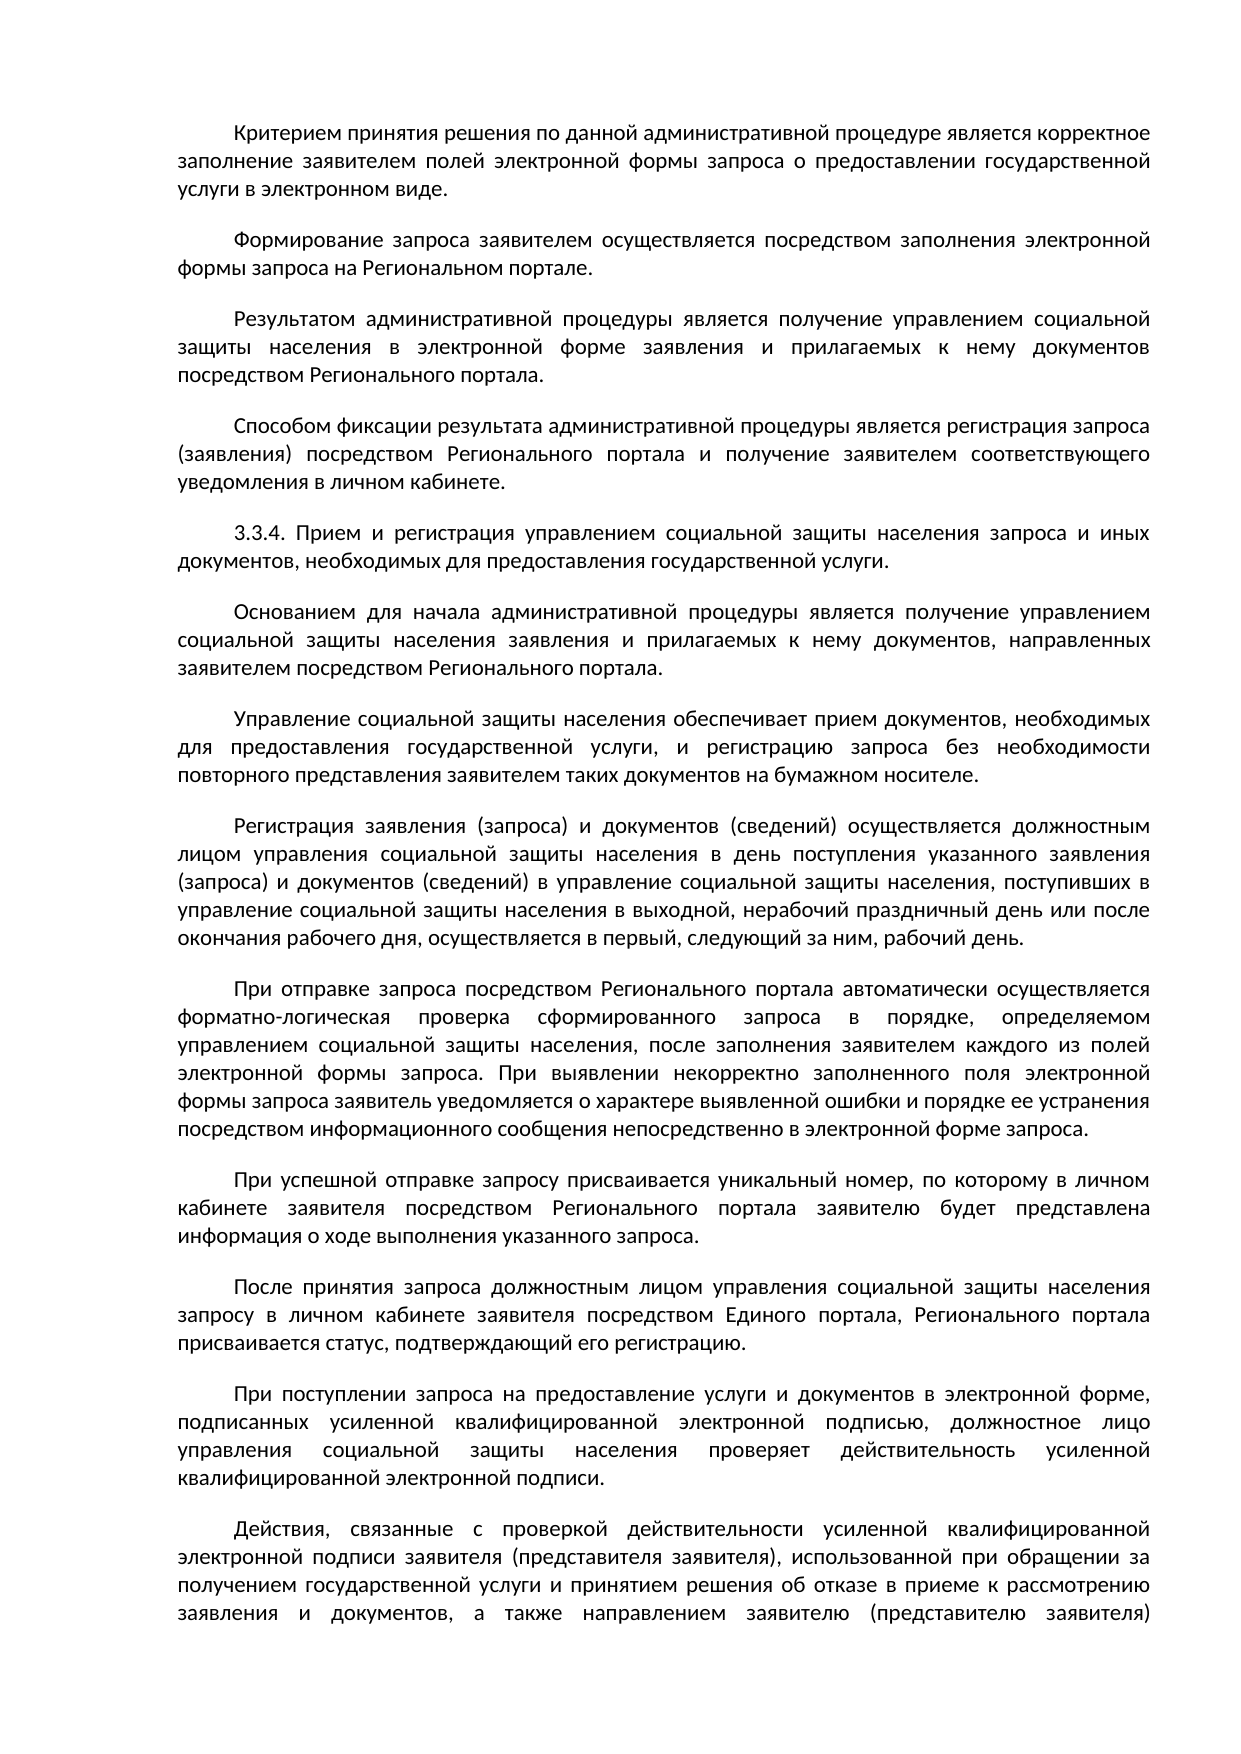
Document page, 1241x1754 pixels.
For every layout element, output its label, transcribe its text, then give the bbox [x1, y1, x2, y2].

text Способом фиксации результата административной процедуры является регистрация запроса (заявления) посредством Регионального портала и получение заявителем соответствующего уведомления в личном кабинете. [177, 411, 1152, 495]
text Результатом административной процедуры является получение управлением социальной защиты населения в электронной форме заявления и прилагаемых к нему документов посредством Регионального портала. [177, 304, 1152, 388]
text Управление социальной защиты населения обеспечивает прием документов, необходимых для предоставления государственной услуги, и регистрацию запроса без необходимости повторного представления заявителем таких документов на бумажном носителе. [177, 704, 1152, 788]
text Регистрация заявления (запроса) и документов (сведений) осуществляется должностным лицом управления социальной защиты населения в день поступления указанного заявления (запроса) и документов (сведений) в управление социальной защиты населения, поступивших в управление социальной защиты населения в выходной, нерабочий праздничный день или после окончания рабочего дня, осуществляется в первый, следующий за ним, рабочий день. [177, 811, 1152, 951]
text Формирование запроса заявителем осуществляется посредством заполнения электронной формы запроса на Региональном портале. [177, 225, 1152, 281]
text 3.3.4. Прием и регистрация управлением социальной защиты населения запроса и иных документов, необходимых для предоставления государственной услуги. [177, 518, 1152, 574]
text При отправке запроса посредством Регионального портала автоматически осуществляется форматно-логическая проверка сформированного запроса в порядке, определяемом управлением социальной защиты населения, после заполнения заявителем каждого из полей электронной формы запроса. При выявлении некорректно заполненного поля электронной формы запроса заявитель уведомляется о характере выявленной ошибки и порядке ее устранения посредством информационного сообщения непосредственно в электронной форме запроса. [177, 974, 1152, 1142]
text Основанием для начала административной процедуры является получение управлением социальной защиты населения заявления и прилагаемых к нему документов, направленных заявителем посредством Регионального портала. [177, 597, 1152, 681]
text Критерием принятия решения по данной административной процедуре является корректное заполнение заявителем полей электронной формы запроса о предоставлении государственной услуги в электронном виде. [177, 118, 1152, 202]
text После принятия запроса должностным лицом управления социальной защиты населения запросу в личном кабинете заявителя посредством Единого портала, Регионального портала присваивается статус, подтверждающий его регистрацию. [177, 1272, 1152, 1356]
text При успешной отправке запросу присваивается уникальный номер, по которому в личном кабинете заявителя посредством Регионального портала заявителю будет представлена информация о ходе выполнения указанного запроса. [177, 1165, 1152, 1249]
text При поступлении запроса на предоставление услуги и документов в электронной форме, подписанных усиленной квалифицированной электронной подписью, должностное лицо управления социальной защиты населения проверяет действительность усиленной квалифицированной электронной подписи. [177, 1379, 1152, 1491]
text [177, 1514, 1152, 1626]
